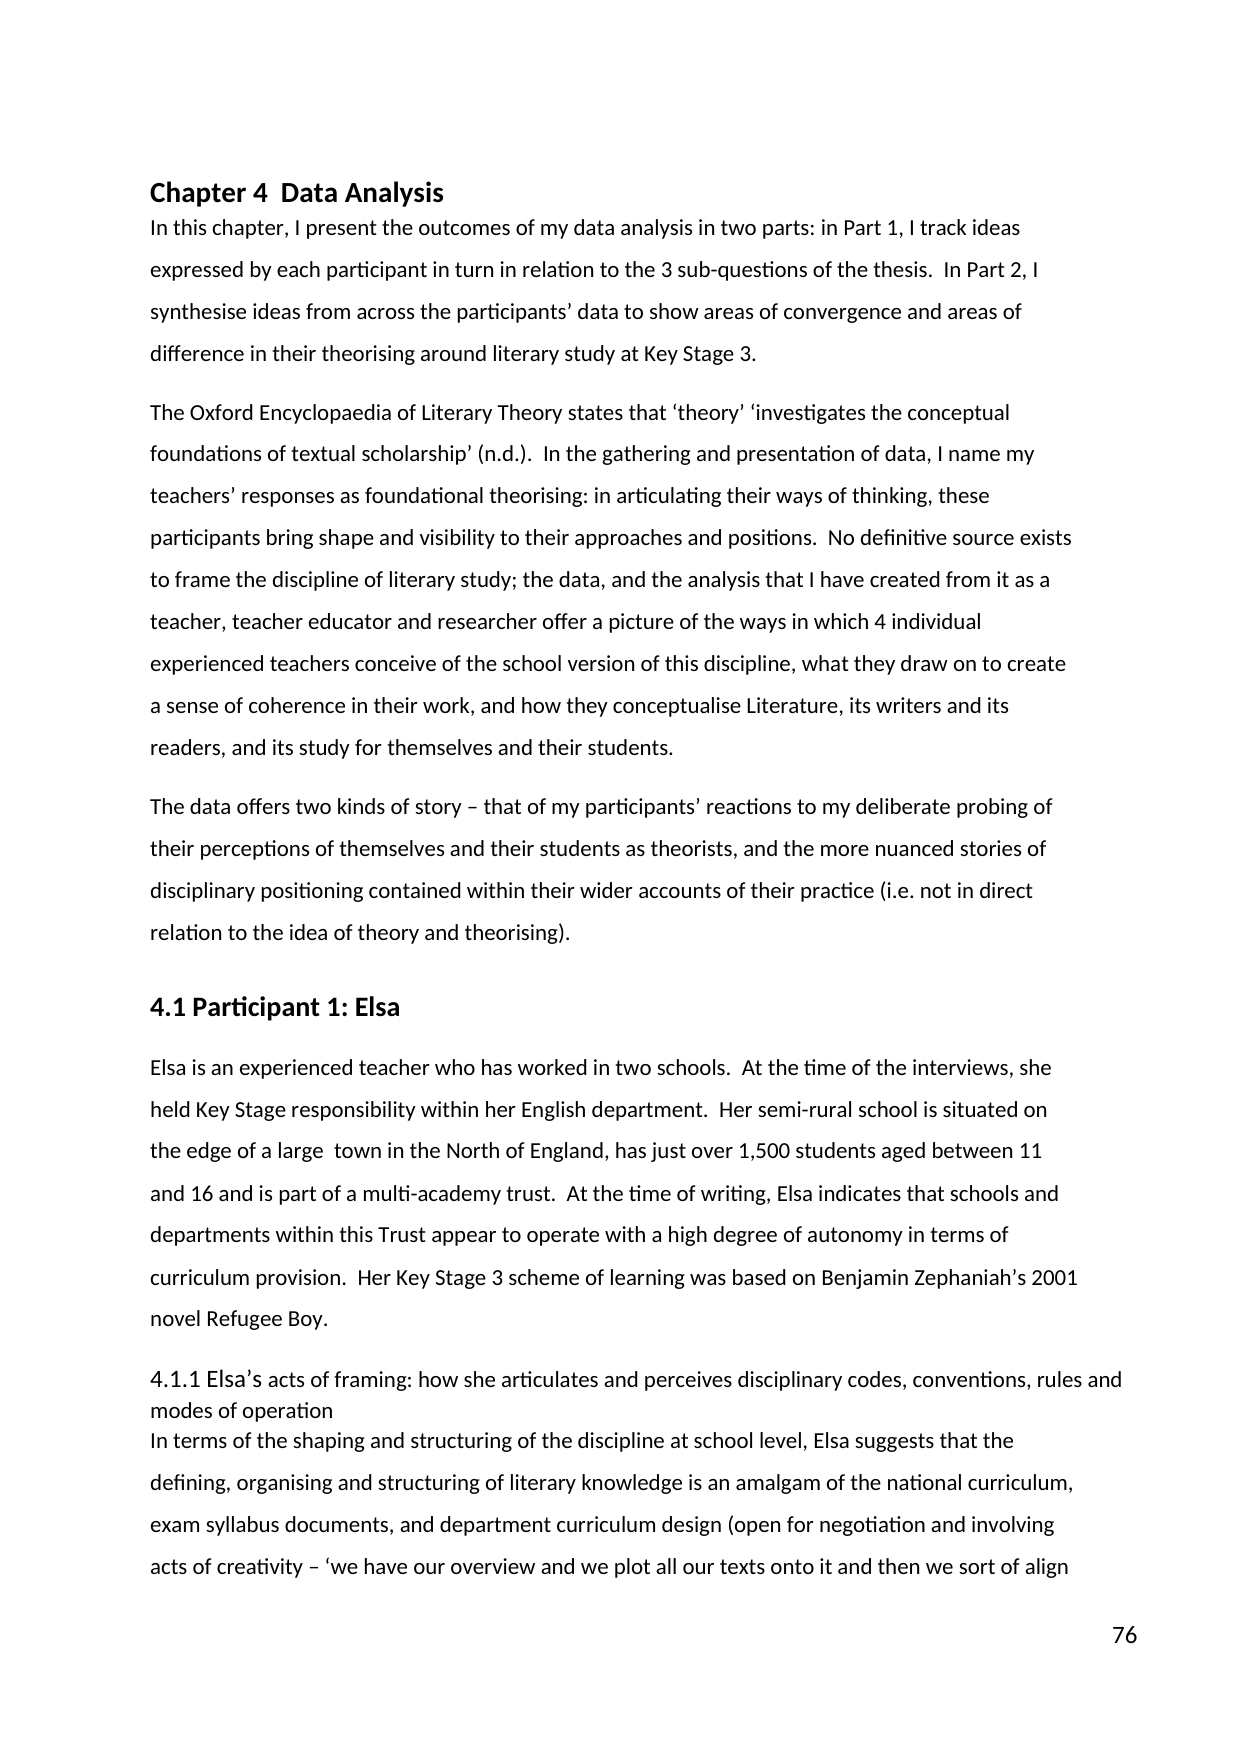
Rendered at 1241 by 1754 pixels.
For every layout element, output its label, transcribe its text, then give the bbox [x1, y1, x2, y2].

text The data offers two kinds of story – that of my participants’ reactions to my deliberate probing of their perceptions of themselves and their students as theorists, and the more nuanced stories of disciplinary positioning contained within their wider accounts of their practice (i.e. not in direct relation to the idea of theory and theorising). [150, 792, 1080, 946]
text Elsa is an experienced teacher who has worked in two schools. At the time of the interviews, she held Key Stage responsibility within her English department. Her semi-rural school is situated on the edge of a large town in the North of England, has just over 1,500 students aged between 11 and 16 and is part of a multi-academy trust. At the time of writing, Elsa indicates that schools and departments within this Trust appear to operate with a high degree of autonomy in terms of curriculum provision. Her Key Stage 3 scheme of learning was based on Benjamin Zephaniah’s 2001 novel Refugee Boy. [150, 1053, 1080, 1333]
subtitle 4.1 Participant 1: Elsa [150, 989, 1137, 1023]
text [150, 1426, 1080, 1580]
text In this chapter, I present the outcomes of my data analysis in two parts: in Part 1, I track ideas expressed by each participant in turn in relation to the 3 sub-questions of the thesis. In Part 2, I synthesise ideas from across the participants’ data to show areas of convergence and areas of difference in their theorising around literary study at Key Stage 3. [150, 213, 1080, 367]
text The Oxford Encyclopaedia of Literary Theory states that ‘theory’ ‘investigates the conceptual foundations of textual scholarship’ (n.d.). In the gathering and presentation of data, I name my teachers’ responses as foundational theorising: in articulating their ways of thinking, these participants bring shape and visibility to their approaches and positions. No definitive source exists to frame the discipline of literary study; the data, and the analysis that I have created from it as a teacher, teacher educator and researcher offer a picture of the ways in which 4 individual experienced teachers conceive of the school version of this discipline, what they draw on to create a sense of coherence in their work, and how they conceptualise Literature, its writers and its readers, and its study for themselves and their students. [150, 398, 1080, 761]
subtitle 4.1.1 Elsa’s acts of framing: how she articulates and perceives disciplinary codes, conventions, rules and modes of operation [150, 1363, 1137, 1424]
subtitle Chapter 4 Data Analysis [150, 174, 1137, 210]
